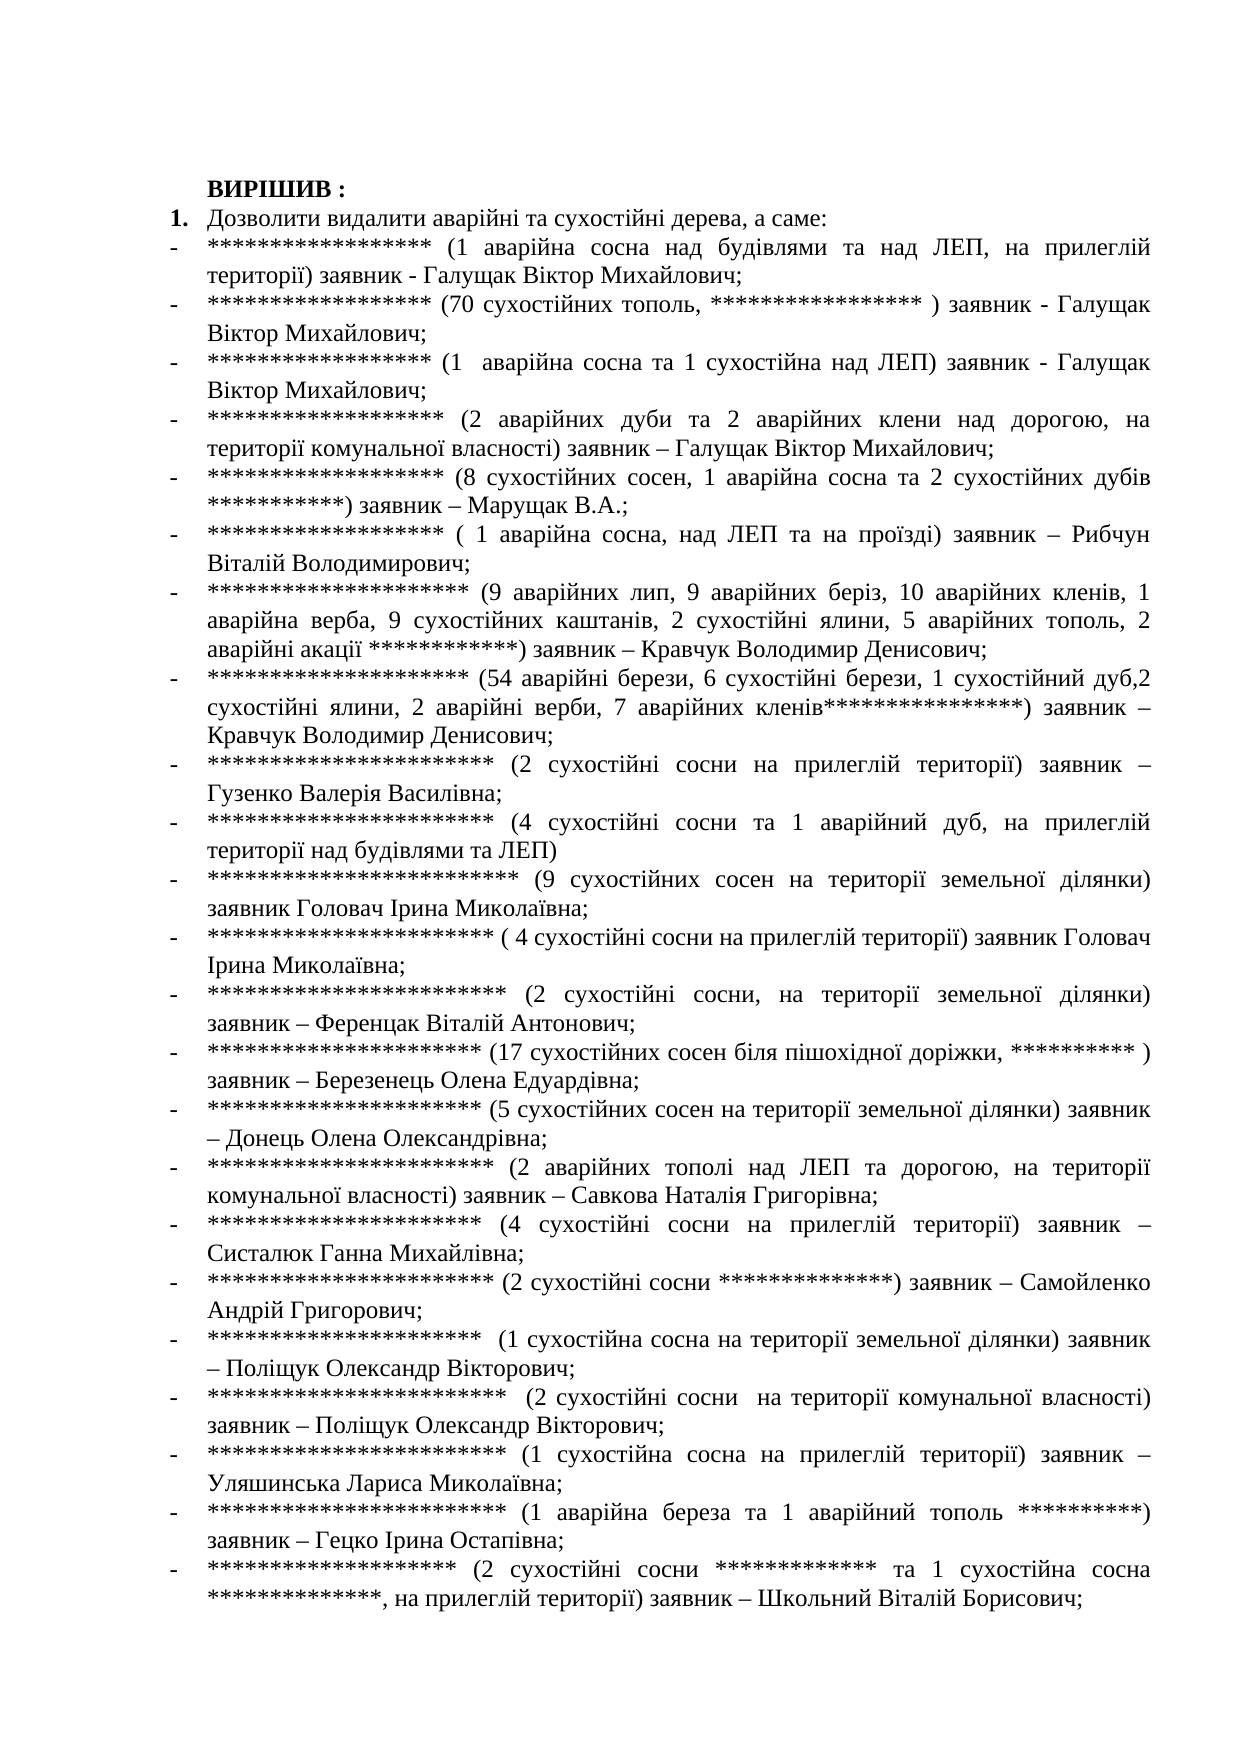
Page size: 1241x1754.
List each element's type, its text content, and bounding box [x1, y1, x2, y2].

list ******************** (2 сухостійні сосни ************* та 1 сухостійна сосна **************, на прилеглій території) заявник – Школьний Віталій Борисович; [169, 1554, 1152, 1612]
list ************************ (1 аварійна береза та 1 аварійний тополь **********) заявник – Гецко Ірина Остапівна; [169, 1497, 1152, 1554]
list ******************* (8 сухостійних сосен, 1 аварійна сосна та 2 сухостійних дубів ***********) заявник – Марущак В.А.; [169, 462, 1152, 519]
list *********************** (4 сухостійні сосни та 1 аварійний дуб, на прилеглій території над будівлями та ЛЕП) [169, 807, 1152, 864]
list ********************* (9 аварійних лип, 9 аварійних беріз, 10 аварійних кленів, 1 аварійна верба, 9 сухостійних каштанів, 2 сухостійні ялини, 5 аварійних тополь, 2 аварійні акації ************) заявник – Кравчук Володимир Денисович; [169, 577, 1152, 663]
list ****************** (1 аварійна сосна над будівлями та над ЛЕП, на прилеглій території) заявник - Галущак Віктор Михайлович; [169, 232, 1152, 289]
text ВИРІШИВ : [207, 174, 1152, 203]
list *********************** ( 4 сухостійні сосни на прилеглій території) заявник Головач Ірина Миколаївна; [169, 922, 1152, 979]
list ************************ (1 сухостійна сосна на прилеглій території) заявник – Уляшинська Лариса Миколаївна; [169, 1439, 1152, 1497]
list *********************** (2 сухостійні сосни на прилеглій території) заявник – Гузенко Валерія Василівна; [169, 749, 1152, 807]
list ********************** (4 сухостійні сосни на прилеглій території) заявник – Систалюк Ганна Михайлівна; [169, 1209, 1152, 1267]
list Дозволити видалити аварійні та сухостійні дерева, а саме: [169, 203, 1152, 232]
list ************************ (2 сухостійні сосни, на території земельної ділянки) заявник – Ференцак Віталій Антонович; [169, 979, 1152, 1037]
list ************************* (9 сухостійних сосен на території земельної ділянки) заявник Головач Ірина Миколаївна; [169, 864, 1152, 922]
list ******************* ( 1 аварійна сосна, над ЛЕП та на проїзді) заявник – Рибчун Віталій Володимирович; [169, 519, 1152, 577]
list ********************** (17 сухостійних сосен біля пішохідної доріжки, ********** ) заявник – Березенець Олена Едуардівна; [169, 1037, 1152, 1094]
list ********************** (5 сухостійних сосен на території земельної ділянки) заявник – Донець Олена Олександрівна; [169, 1094, 1152, 1152]
list ******************* (2 аварійних дуби та 2 аварійних клени над дорогою, на території комунальної власності) заявник – Галущак Віктор Михайлович; [169, 404, 1152, 462]
list *********************** (2 сухостійні сосни **************) заявник – Самойленко Андрій Григорович; [169, 1267, 1152, 1324]
list ****************** (70 сухостійних тополь, ***************** ) заявник - Галущак Віктор Михайлович; [169, 289, 1152, 347]
list ********************* (54 аварійні берези, 6 сухостійні берези, 1 сухостійний дуб,2 сухостійні ялини, 2 аварійні верби, 7 аварійних кленів****************) заявник – Кравчук Володимир Денисович; [169, 663, 1152, 749]
list ********************** (1 сухостійна сосна на території земельної ділянки) заявник – Поліщук Олександр Вікторович; [169, 1324, 1152, 1382]
list ****************** (1 аварійна сосна та 1 сухостійна над ЛЕП) заявник - Галущак Віктор Михайлович; [169, 347, 1152, 404]
list ************************ (2 сухостійні сосни на території комунальної власності) заявник – Поліщук Олександр Вікторович; [169, 1382, 1152, 1439]
list *********************** (2 аварійних тополі над ЛЕП та дорогою, на території комунальної власності) заявник – Савкова Наталія Григорівна; [169, 1152, 1152, 1209]
